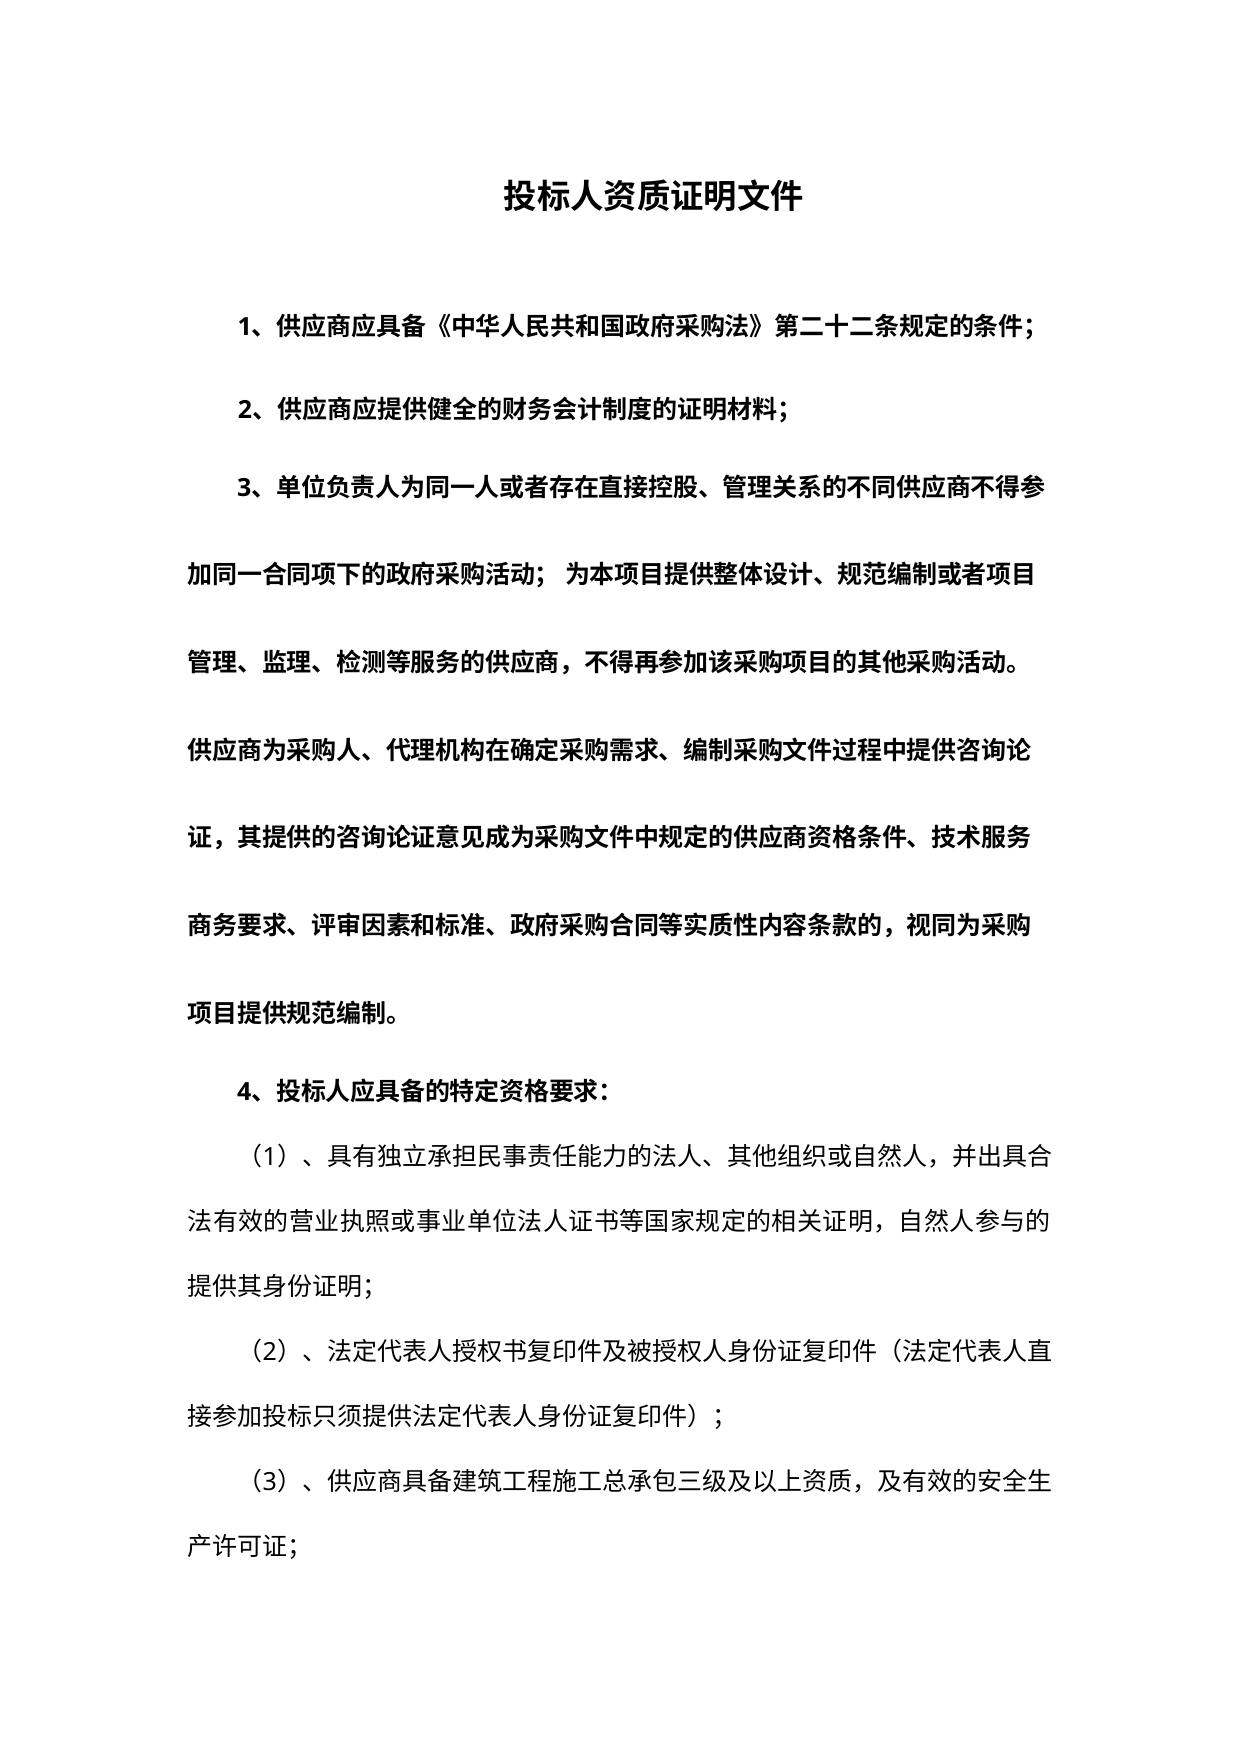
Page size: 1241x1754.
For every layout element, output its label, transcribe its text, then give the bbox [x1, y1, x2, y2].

text （2）、法定代表人授权书复印件及被授权人身份证复印件（法定代表人直接参加投标只须提供法定代表人身份证复印件）； [187, 1317, 1053, 1447]
text 4、投标人应具备的特定资格要求： [187, 1057, 1053, 1122]
text 1、供应商应具备《中华人民共和国政府采购法》第二十二条规定的条件； [187, 292, 1053, 357]
text 2、供应商应提供健全的财务会计制度的证明材料； [187, 375, 1053, 440]
text 3、单位负责人为同一人或者存在直接控股、管理关系的不同供应商不得参加同一合同项下的政府采购活动； 为本项目提供整体设计、规范编制或者项目管理、监理、检测等服务的供应商，不得再参加该采购项目的其他采购活动。供应商为采购人、代理机构在确定采购需求、编制采购文件过程中提供咨询论证，其提供的咨询论证意见成为采购文件中规定的供应商资格条件、技术服务商务要求、评审因素和标准、政府采购合同等实质性内容条款的，视同为采购项目提供规范编制。 [187, 453, 1053, 1044]
text （1）、具有独立承担民事责任能力的法人、其他组织或自然人，并出具合法有效的营业执照或事业单位法人证书等国家规定的相关证明，自然人参与的提供其身份证明； [187, 1122, 1053, 1317]
text 投标人资质证明文件 [187, 162, 1053, 227]
text （3）、供应商具备建筑工程施工总承包三级及以上资质，及有效的安全生产许可证； [187, 1447, 1053, 1577]
